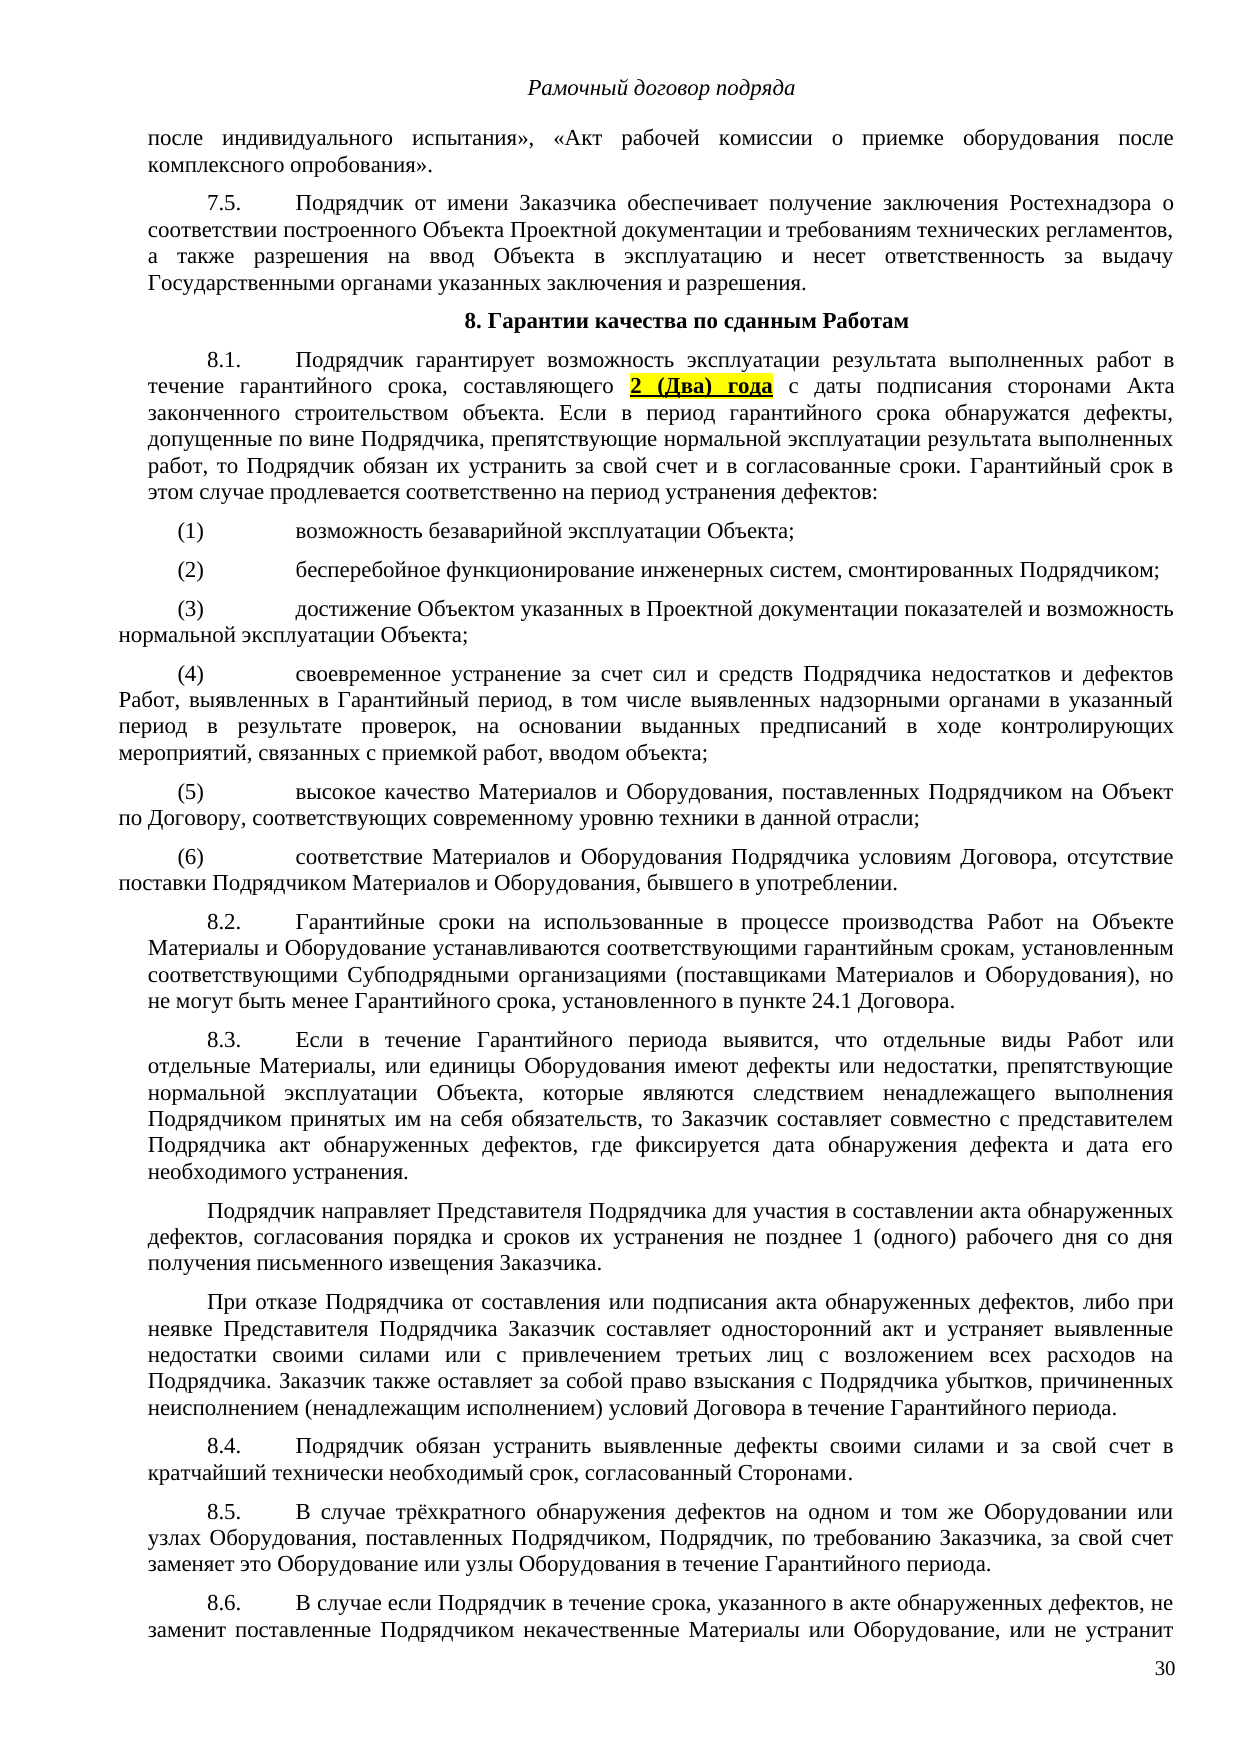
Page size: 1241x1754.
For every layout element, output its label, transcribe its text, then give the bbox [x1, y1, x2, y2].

list При отказе Подрядчика от составления или подписания акта обнаруженных дефектов, либо при неявке Представителя Подрядчика Заказчик составляет односторонний акт и устраняет выявленные недостатки своими силами или с привлечением третьих лиц с возложением всех расходов на Подрядчика. Заказчик также оставляет за собой право взыскания с Подрядчика убытков, причиненных неисполнением (ненадлежащим исполнением) условий Договора в течение Гарантийного периода. [148, 1288, 1175, 1420]
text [148, 124, 1175, 177]
text Подрядчик гарантирует возможность эксплуатации результата выполненных работ в течение гарантийного срока, составляющего 2 (Два) года с даты подписания сторонами Акта законченного строительством объекта. Если в период гарантийного срока обнаружатся дефекты, допущенные по вине Подрядчика, препятствующие нормальной эксплуатации результата выполненных работ, то Подрядчик обязан их устранить за свой счет и в согласованные сроки. Гарантийный срок в этом случае продлевается соответственно на период устранения дефектов: [148, 346, 1175, 504]
text достижение Объектом указанных в Проектной документации показателей и возможность нормальной эксплуатации Объекта; [118, 594, 1175, 647]
text бесперебойное функционирование инженерных систем, смонтированных Подрядчиком; [118, 556, 1175, 582]
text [148, 1589, 1175, 1642]
text В случае трёхкратного обнаружения дефектов на одном и том же Оборудовании или узлах Оборудования, поставленных Подрядчиком, Подрядчик, по требованию Заказчика, за свой счет заменяет это Оборудование или узлы Оборудования в течение Гарантийного периода. [148, 1498, 1175, 1577]
text Если в течение Гарантийного периода выявится, что отдельные виды Работ или отдельные Материалы, или единицы Оборудования имеют дефекты или недостатки, препятствующие нормальной эксплуатации Объекта, которые являются следствием ненадлежащего выполнения Подрядчиком принятых им на себя обязательств, то Заказчик составляет совместно с представителем Подрядчика акт обнаруженных дефектов, где фиксируется дата обнаружения дефекта и дата его необходимого устранения. [148, 1026, 1175, 1184]
text высокое качество Материалов и Оборудования, поставленных Подрядчиком на Объект по Договору, соответствующих современному уровню техники в данной отрасли; [118, 778, 1175, 830]
list Подрядчик направляет Представителя Подрядчика для участия в составлении акта обнаруженных дефектов, согласования порядка и сроков их устранения не позднее 1 (одного) рабочего дня со дня получения письменного извещения Заказчика. [148, 1197, 1175, 1276]
text возможность безаварийной эксплуатации Объекта; [118, 517, 1175, 543]
text Гарантии качества по сданным Работам [148, 307, 1175, 334]
text соответствие Материалов и Оборудования Подрядчика условиям Договора, отсутствие поставки Подрядчиком Материалов и Оборудования, бывшего в употреблении. [118, 843, 1175, 896]
text Подрядчик обязан устранить выявленные дефекты своими силами и за свой счет в кратчайший технически необходимый срок, согласованный Сторонами. [148, 1432, 1175, 1485]
text Подрядчик от имени Заказчика обеспечивает получение заключения Ростехнадзора о соответствии построенного Объекта Проектной документации и требованиям технических регламентов, а также разрешения на ввод Объекта в эксплуатацию и несет ответственность за выдачу Государственными органами указанных заключения и разрешения. [148, 189, 1175, 295]
text Гарантийные сроки на использованные в процессе производства Работ на Объекте Материалы и Оборудование устанавливаются соответствующими гарантийным срокам, установленным соответствующими Субподрядными организациями (поставщиками Материалов и Оборудования), но не могут быть менее Гарантийного срока, установленного в пункте 24.1 Договора. [148, 908, 1175, 1013]
text своевременное устранение за счет сил и средств Подрядчика недостатков и дефектов Работ, выявленных в Гарантийный период, в том числе выявленных надзорными органами в указанный период в результате проверок, на основании выданных предписаний в ходе контролирующих мероприятий, связанных с приемкой работ, вводом объекта; [118, 660, 1175, 765]
